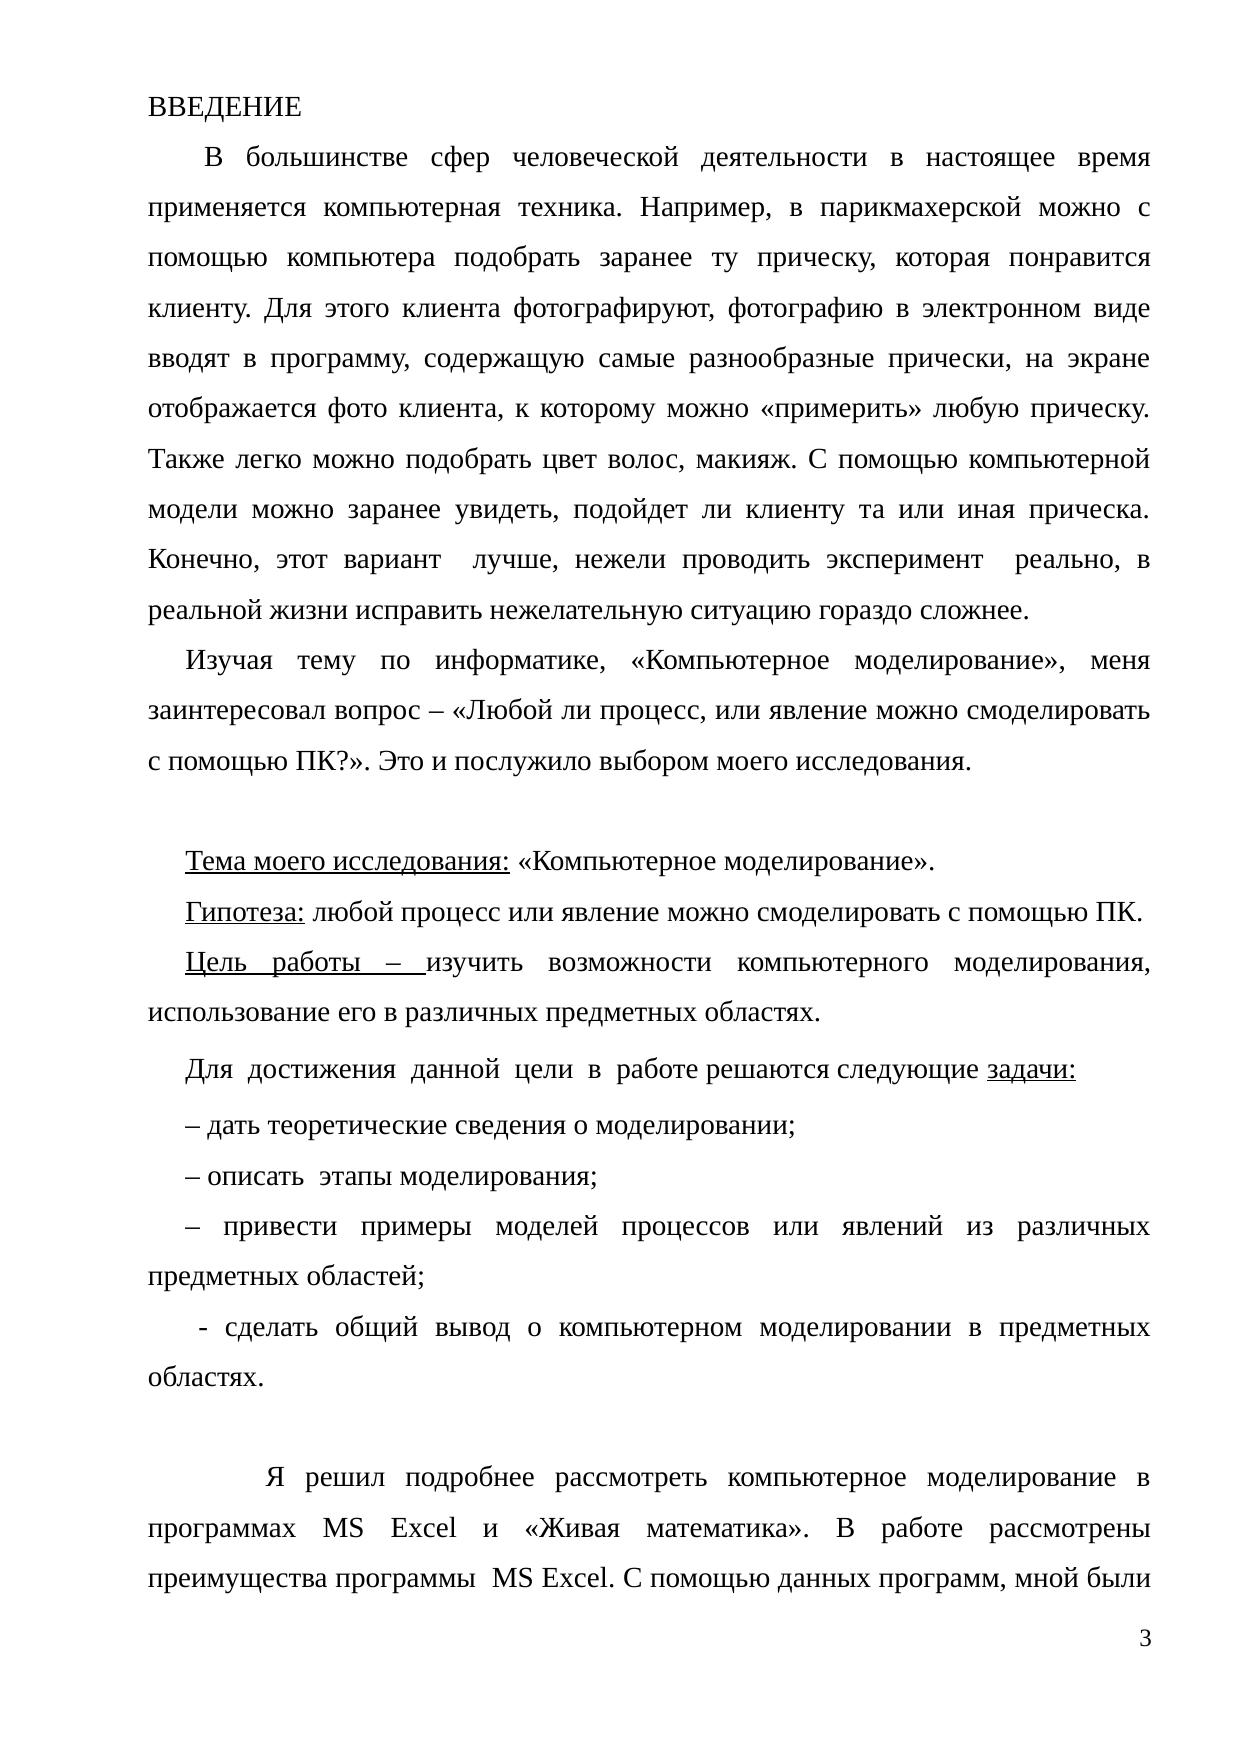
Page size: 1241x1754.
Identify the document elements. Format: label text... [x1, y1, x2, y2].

text Тема моего исследования: «Компьютерное моделирование». [148, 843, 1152, 877]
text Цель работы – изучить возможности компьютерного моделирования, использование его в различных предметных областях. [148, 944, 1152, 1028]
text – дать теоретические сведения о моделировании; [148, 1107, 1152, 1141]
text Гипотеза: любой процесс или явление можно смоделировать с помощью ПК. [148, 894, 1152, 927]
text ВВЕДЕНИЕ [148, 89, 1152, 122]
text Изучая тему по информатике, «Компьютерное моделирование», меня заинтересовал вопрос – «Любой ли процесс, или явление можно смоделировать с помощью ПК?». Это и послужило выбором моего исследования. [148, 642, 1152, 776]
text - сделать общий вывод о компьютерном моделировании в предметных областях. [148, 1309, 1152, 1392]
text – привести примеры моделей процессов или явлений из различных предметных областей; [148, 1208, 1152, 1292]
text Для достижения данной цели в работе решаются следующие задачи: [148, 1051, 1152, 1084]
text – описать этапы моделирования; [148, 1158, 1152, 1191]
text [148, 1459, 1152, 1594]
text В большинстве сфер человеческой деятельности в настоящее время применяется компьютерная техника. Например, в парикмахерской можно с помощью компьютера подобрать заранее ту прическу, которая понравится клиенту. Для этого клиента фотографируют, фотографию в электронном виде вводят в программу, содержащую самые разнообразные прически, на экране отображается фото клиента, к которому можно «примерить» любую прическу. Также легко можно подобрать цвет волос, макияж. С помощью компьютерной модели можно заранее увидеть, подойдет ли клиенту та или иная прическа. Конечно, этот вариант лучше, нежели проводить эксперимент реально, в реальной жизни исправить нежелательную ситуацию гораздо сложнее. [148, 139, 1152, 625]
